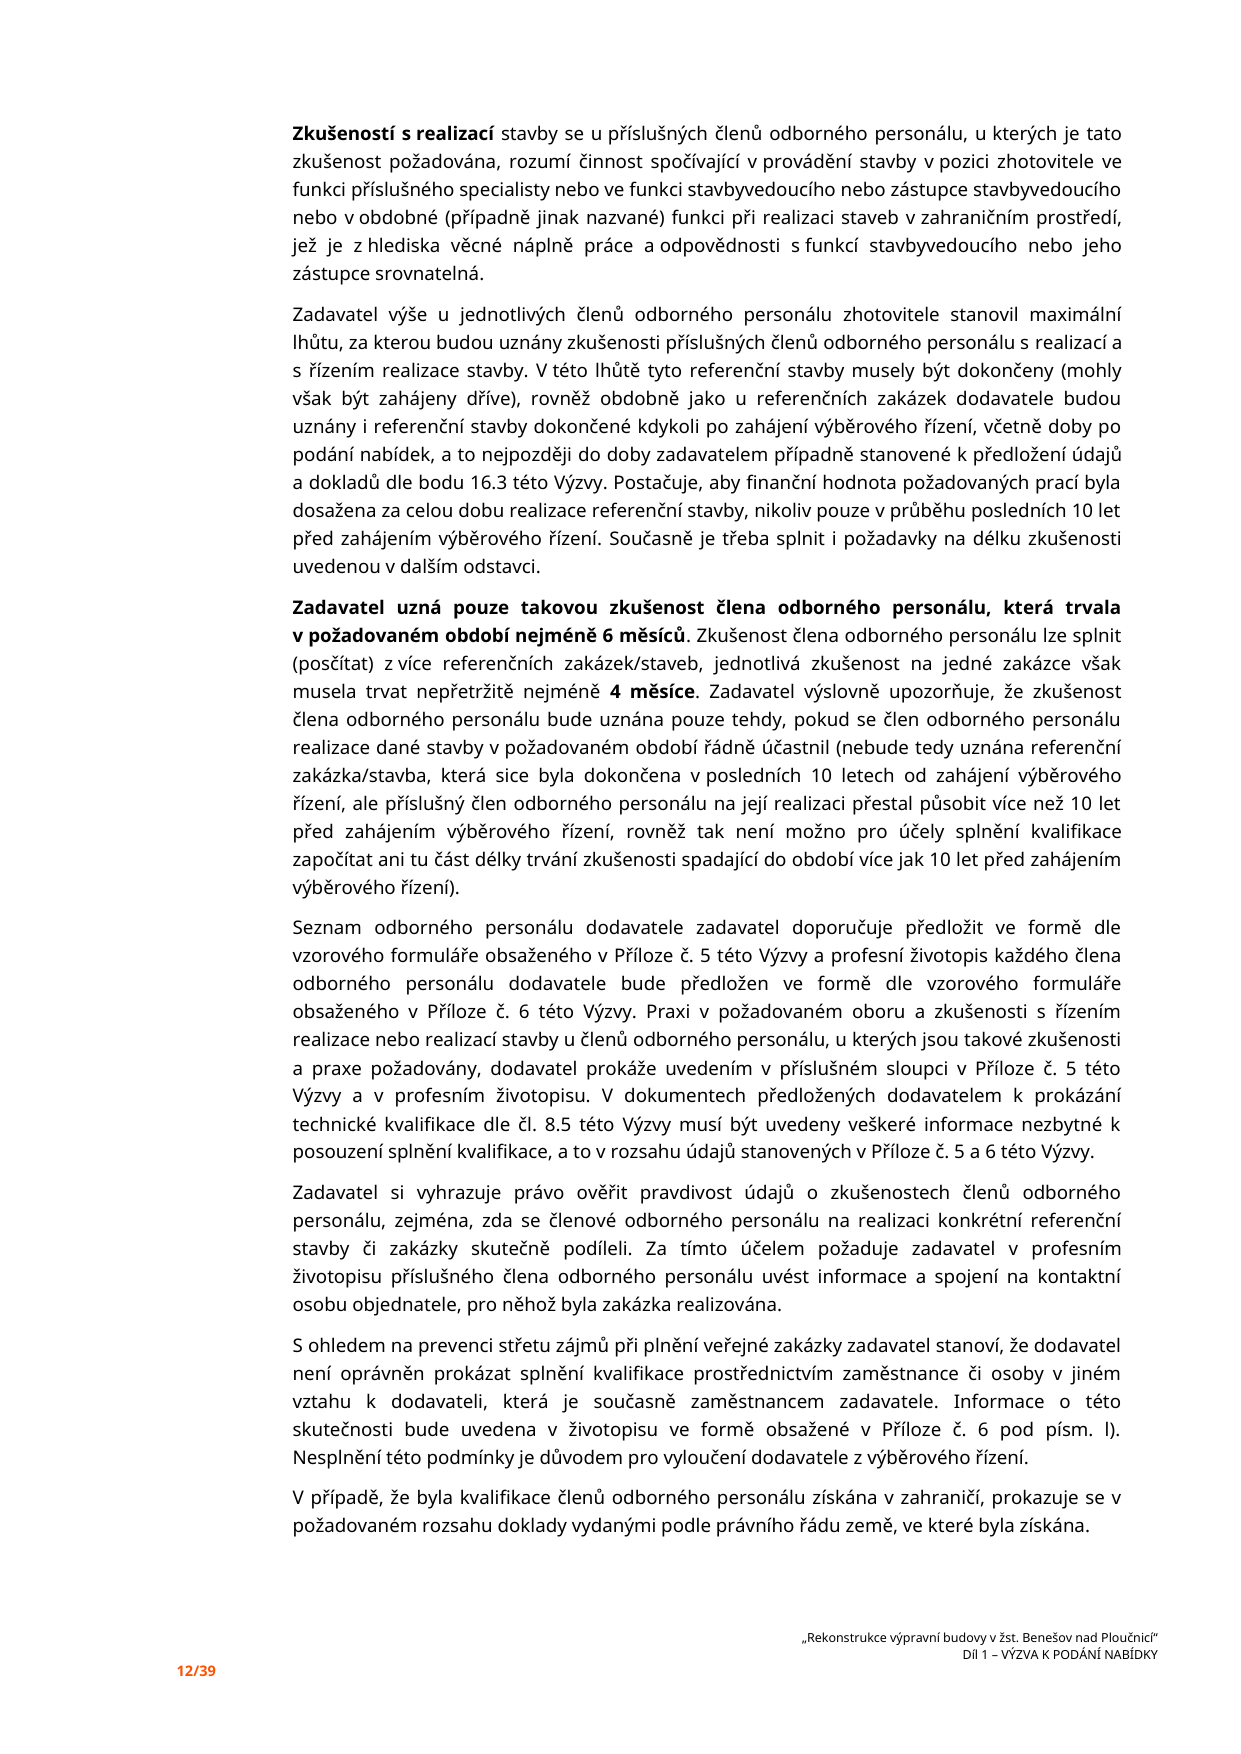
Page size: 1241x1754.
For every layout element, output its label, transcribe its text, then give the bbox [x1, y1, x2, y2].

text V případě, že byla kvalifikace členů odborného personálu získána v zahraničí, prokazuje se v požadovaném rozsahu doklady vydanými podle právního řádu země, ve které byla získána. [292, 1484, 1122, 1538]
text Seznam odborného personálu dodavatele zadavatel doporučuje předložit ve formě dle vzorového formuláře obsaženého v Příloze č. 5 této Výzvy a profesní životopis každého člena odborného personálu dodavatele bude předložen ve formě dle vzorového formuláře obsaženého v Příloze č. 6 této Výzvy. Praxi v požadovaném oboru a zkušenosti s řízením realizace nebo realizací stavby u členů odborného personálu, u kterých jsou takové zkušenosti a praxe požadovány, dodavatel prokáže uvedením v příslušném sloupci v Příloze č. 5 této Výzvy a v profesním životopisu. V dokumentech předložených dodavatelem k prokázání technické kvalifikace dle čl. 8.5 této Výzvy musí být uvedeny veškeré informace nezbytné k posouzení splnění kvalifikace, a to v rozsahu údajů stanovených v Příloze č. 5 a 6 této Výzvy. [292, 915, 1122, 1164]
text Zadavatel uzná pouze takovou zkušenost člena odborného personálu, která trvala v požadovaném období nejméně 6 měsíců. Zkušenost člena odborného personálu lze splnit (posčítat) z více referenčních zakázek/staveb, jednotlivá zkušenost na jedné zakázce však musela trvat nepřetržitě nejméně 4 měsíce. Zadavatel výslovně upozorňuje, že zkušenost člena odborného personálu bude uznána pouze tehdy, pokud se člen odborného personálu realizace dané stavby v požadovaném období řádně účastnil (nebude tedy uznána referenční zakázka/stavba, která sice byla dokončena v posledních 10 letech od zahájení výběrového řízení, ale příslušný člen odborného personálu na její realizaci přestal působit více než 10 let před zahájením výběrového řízení, rovněž tak není možno pro účely splnění kvalifikace započítat ani tu část délky trvání zkušenosti spadající do období více jak 10 let před zahájením výběrového řízení). [292, 594, 1122, 900]
text Zadavatel si vyhrazuje právo ověřit pravdivost údajů o zkušenostech členů odborného personálu, zejména, zda se členové odborného personálu na realizaci konkrétní referenční stavby či zakázky skutečně podíleli. Za tímto účelem požaduje zadavatel v profesním životopisu příslušného člena odborného personálu uvést informace a spojení na kontaktní osobu objednatele, pro něhož byla zakázka realizována. [292, 1179, 1122, 1317]
text S ohledem na prevenci střetu zájmů při plnění veřejné zakázky zadavatel stanoví, že dodavatel není oprávněn prokázat splnění kvalifikace prostřednictvím zaměstnance či osoby v jiném vztahu k dodavateli, která je současně zaměstnancem zadavatele. Informace o této skutečnosti bude uvedena v životopisu ve formě obsažené v Příloze č. 6 pod písm. l). Nesplnění této podmínky je důvodem pro vyloučení dodavatele z výběrového řízení. [292, 1332, 1122, 1469]
text Zadavatel výše u jednotlivých členů odborného personálu zhotovitele stanovil maximální lhůtu, za kterou budou uznány zkušenosti příslušných členů odborného personálu s realizací a s řízením realizace stavby. V této lhůtě tyto referenční stavby musely být dokončeny (mohly však být zahájeny dříve), rovněž obdobně jako u referenčních zakázek dodavatele budou uznány i referenční stavby dokončené kdykoli po zahájení výběrového řízení, včetně doby po podání nabídek, a to nejpozději do doby zadavatelem případně stanovené k předložení údajů a dokladů dle bodu 16.3 této Výzvy. Postačuje, aby finanční hodnota požadovaných prací byla dosažena za celou dobu realizace referenční stavby, nikoliv pouze v průběhu posledních 10 let před zahájením výběrového řízení. Současně je třeba splnit i požadavky na délku zkušenosti uvedenou v dalším odstavci. [292, 301, 1122, 579]
text Zkušeností s realizací stavby se u příslušných členů odborného personálu, u kterých je tato zkušenost požadována, rozumí činnost spočívající v provádění stavby v pozici zhotovitele ve funkci příslušného specialisty nebo ve funkci stavbyvedoucího nebo zástupce stavbyvedoucího nebo v obdobné (případně jinak nazvané) funkci při realizaci staveb v zahraničním prostředí, jež je z hlediska věcné náplně práce a odpovědnosti s funkcí stavbyvedoucího nebo jeho zástupce srovnatelná. [292, 121, 1122, 286]
